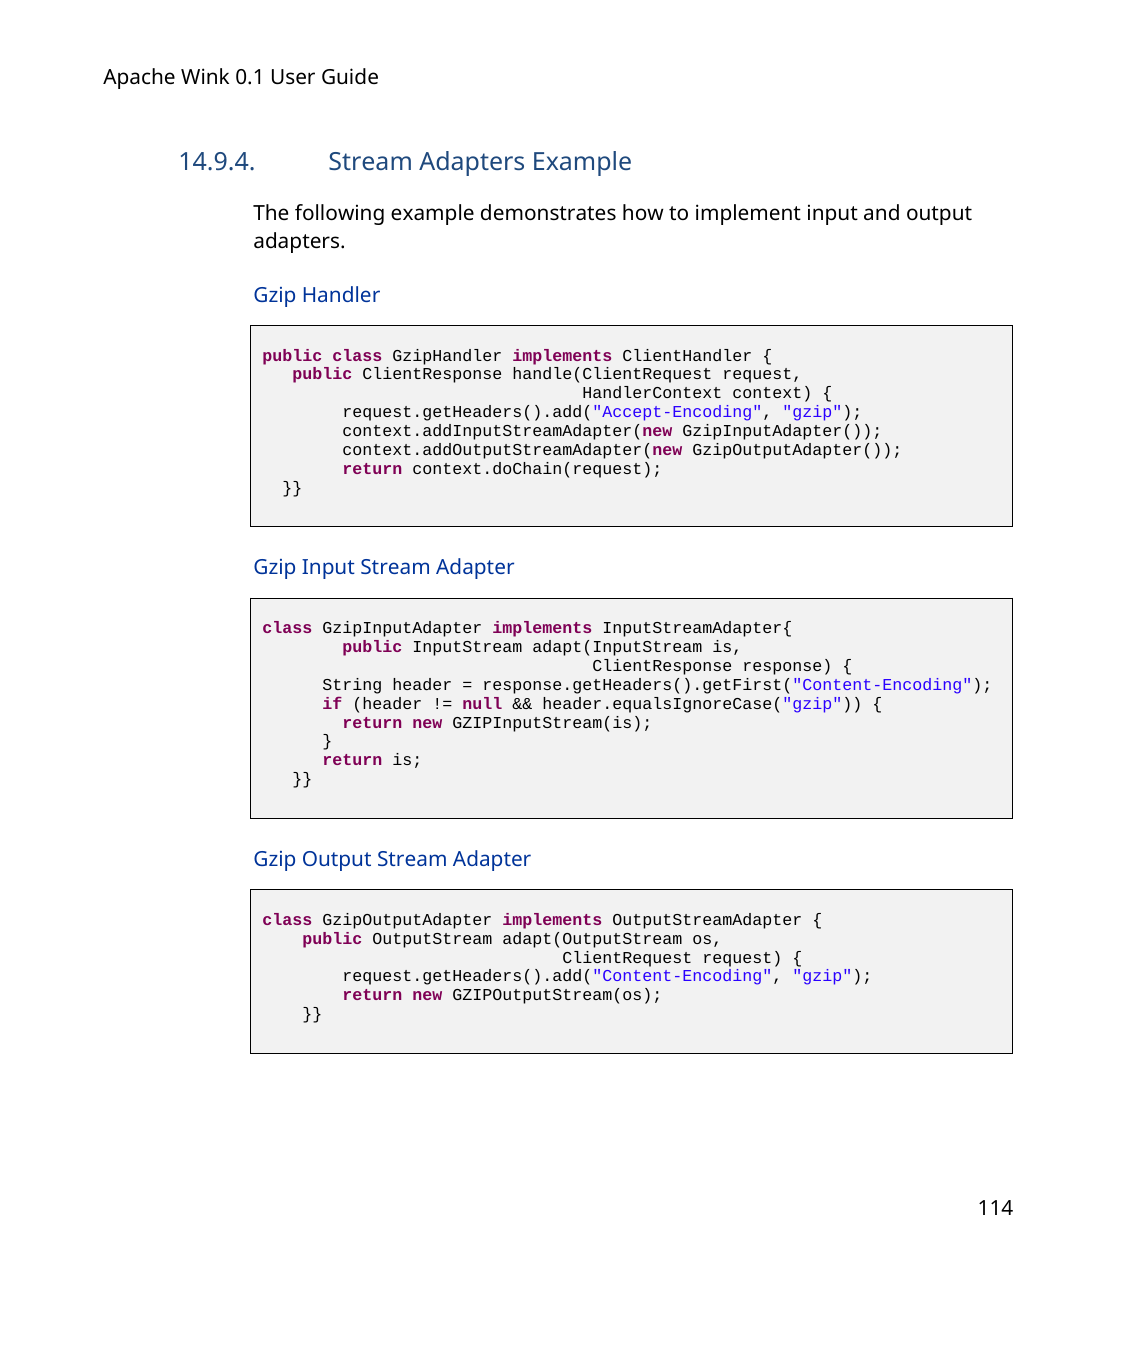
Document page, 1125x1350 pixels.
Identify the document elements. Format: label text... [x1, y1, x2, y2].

text Gzip Output Stream Adapter [253, 844, 1022, 872]
table_header class GzipInputAdapter implements InputStreamAdapter{ public InputStream adapt(InputStream is, ClientResponse response) { String header = response.getHeaders().getFirst("Content-Encoding"); if (header != null && header.equalsIgnoreCase("gzip")) { return new GZIPInputStream(is); } return is; }} [251, 599, 1012, 818]
table_header public class GzipHandler implements ClientHandler { public ClientResponse handle(ClientRequest request, HandlerContext context) { request.getHeaders().add("Accept-Encoding", "gzip"); context.addInputStreamAdapter(new GzipInputAdapter()); context.addOutputStreamAdapter(new GzipOutputAdapter()); return context.doChain(request); }} [251, 326, 1012, 526]
text Stream Adapters Example [178, 146, 1022, 177]
text Gzip Handler [253, 280, 1022, 308]
table_header class GzipOutputAdapter implements OutputStreamAdapter { public OutputStream adapt(OutputStream os, ClientRequest request) { request.getHeaders().add("Content-Encoding", "gzip"); return new GZIPOutputStream(os); }} [251, 890, 1012, 1053]
text Gzip Input Stream Adapter [253, 552, 1022, 581]
text The following example demonstrates how to implement input and output adapters. [253, 198, 1022, 255]
